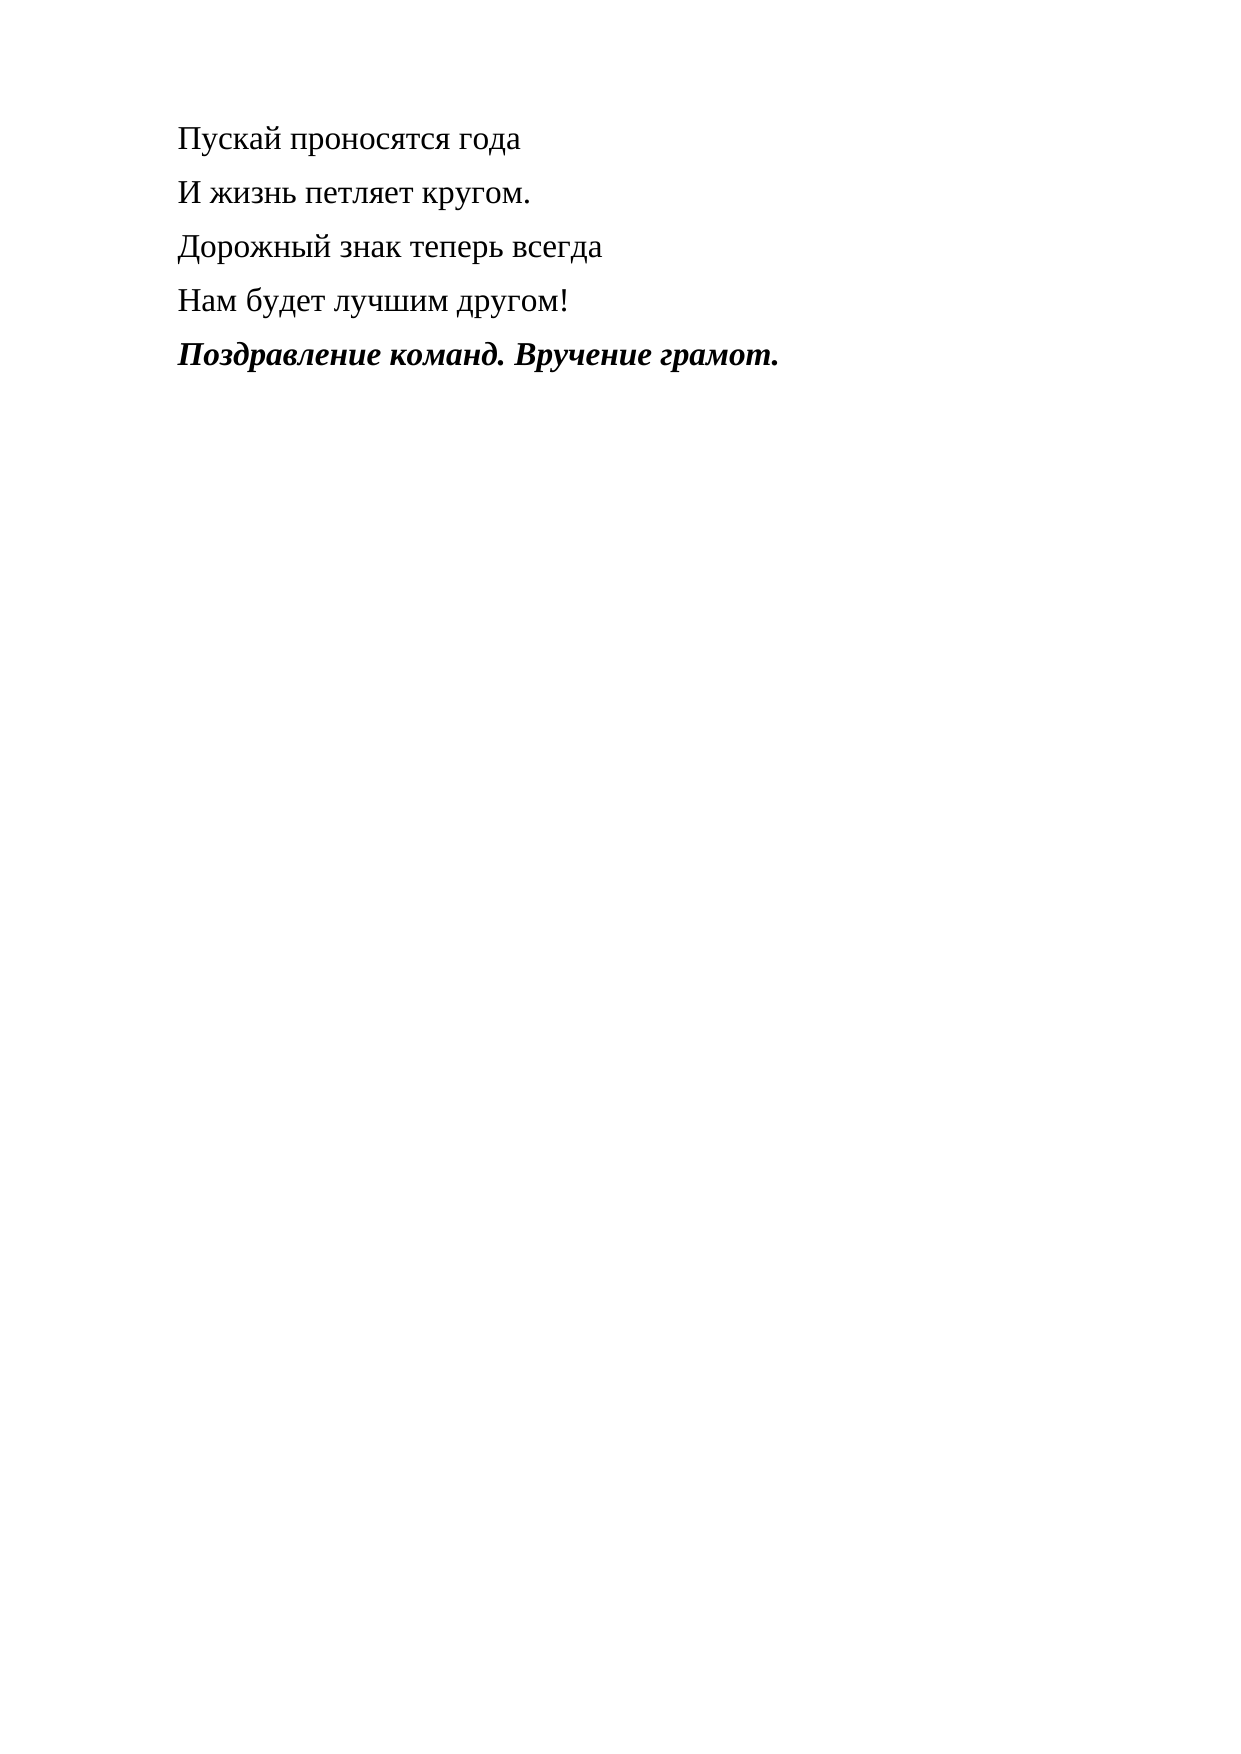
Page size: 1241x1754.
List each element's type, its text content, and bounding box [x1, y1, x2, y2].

text И жизнь петляет кругом. [177, 172, 1152, 210]
text Дорожный знак теперь всегда [177, 226, 1152, 264]
text Поздравление команд. Вручение грамот. [177, 334, 1152, 372]
text Пускай проносятся года [177, 118, 1152, 156]
text Нам будет лучшим другом! [177, 280, 1152, 318]
